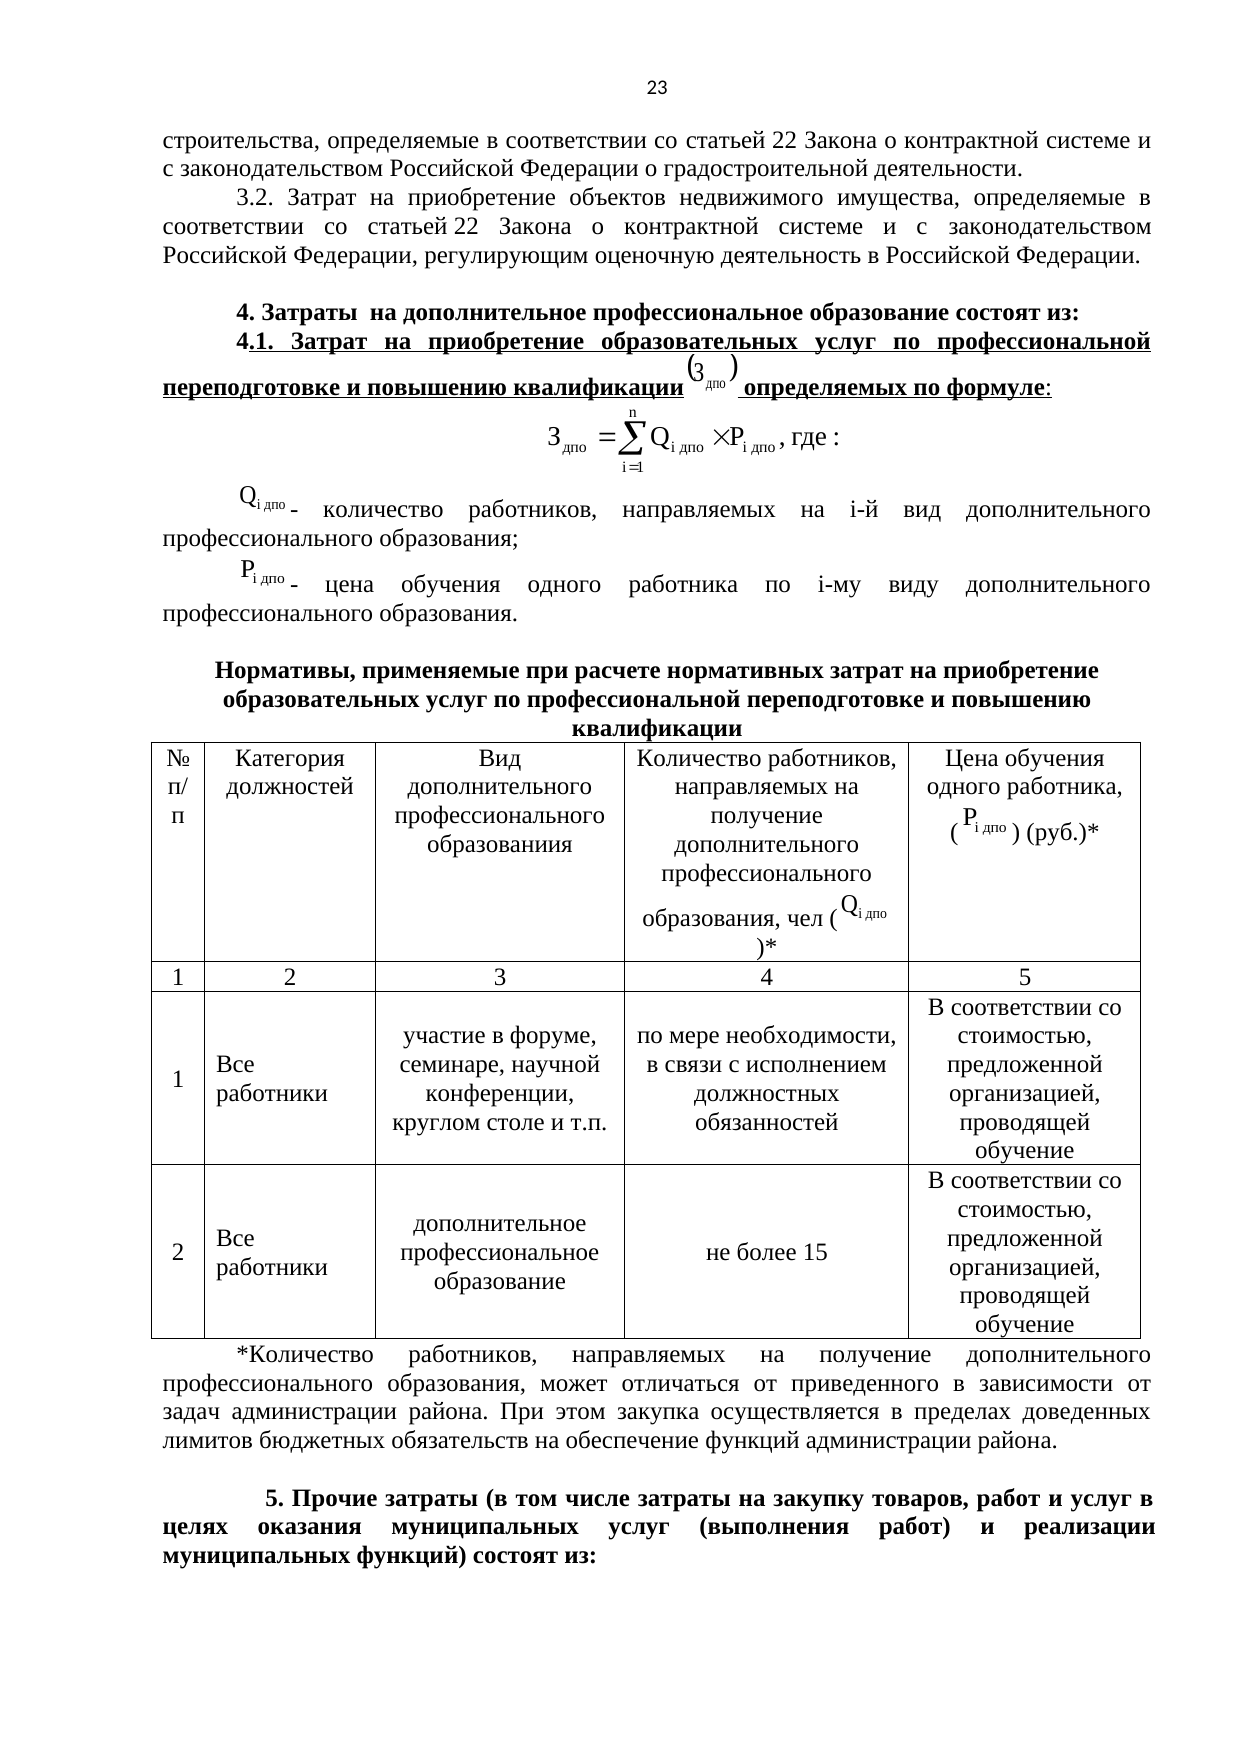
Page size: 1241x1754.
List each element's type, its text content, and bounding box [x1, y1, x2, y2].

text 5. Прочие затраты (в том числе затраты на закупку товаров, работ и услуг в целях оказания муниципальных услуг (выполнения работ) и реализации муниципальных функций) состоят из: [162, 1483, 1156, 1569]
table_cell В соответствии со стоимостью, предложенной организацией, проводящей обучение [909, 992, 1140, 1164]
text 4. Затраты на дополнительное профессиональное образование состоят из: [236, 297, 1152, 326]
table_cell 2 [205, 962, 375, 991]
text 4.1. Затрат на приобретение образовательных услуг по профессиональной переподготовке и повышению квалификации определяемых по формуле: [162, 326, 1152, 401]
table_cell 1 [152, 962, 204, 991]
table_cell 4 [625, 962, 908, 991]
text - цена обучения одного работника по i-му виду дополнительного профессионального образования. [162, 552, 1152, 627]
table_cell по мере необходимости, в связи с исполнением должностных обязанностей [625, 992, 908, 1164]
table_cell Все работники [205, 992, 375, 1164]
text - количество работников, направляемых на i-й вид дополнительного профессионального образования; [162, 477, 1152, 552]
table_cell 5 [909, 962, 1140, 991]
table_cell Все работники [205, 1165, 375, 1338]
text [162, 125, 1152, 182]
text *Количество работников, направляемых на получение дополнительного профессионального образования, может отличаться от приведенного в зависимости от задач администрации района. При этом закупка осуществляется в пределах доведенных лимитов бюджетных обязательств на обеспечение функций администрации района. [162, 1339, 1152, 1454]
table_cell не более 15 [625, 1165, 908, 1338]
table_header Категория должностей [205, 743, 375, 961]
table_header Цена обучения одного работника, () (руб.)* [909, 743, 1140, 961]
table_header № п/п [152, 743, 204, 961]
table_cell В соответствии со стоимостью, предложенной организацией, проводящей обучение [909, 1165, 1140, 1338]
table_header Количество работников, направляемых на получение дополнительного профессионального образования, чел ()* [625, 743, 908, 961]
table_cell 3 [376, 962, 624, 991]
table_cell дополнительное профессиональное образование [376, 1165, 624, 1338]
table_cell 1 [152, 992, 204, 1164]
text 3.2. Затрат на приобретение объектов недвижимого имущества, определяемые в соответствии со статьей 22 Закона о контрактной системе и с законодательством Российской Федерации, регулирующим оценочную деятельность в Российской Федерации. [162, 182, 1152, 268]
table_header Вид дополнительного профессионального образованиия [376, 743, 624, 961]
text Нормативы, применяемые при расчете нормативных затрат на приобретение образовательных услуг по профессиональной переподготовке и повышению квалификации [162, 655, 1152, 742]
table_cell участие в форуме, семинаре, научной конференции, круглом столе и т.п. [376, 992, 624, 1164]
table_cell 2 [152, 1165, 204, 1338]
